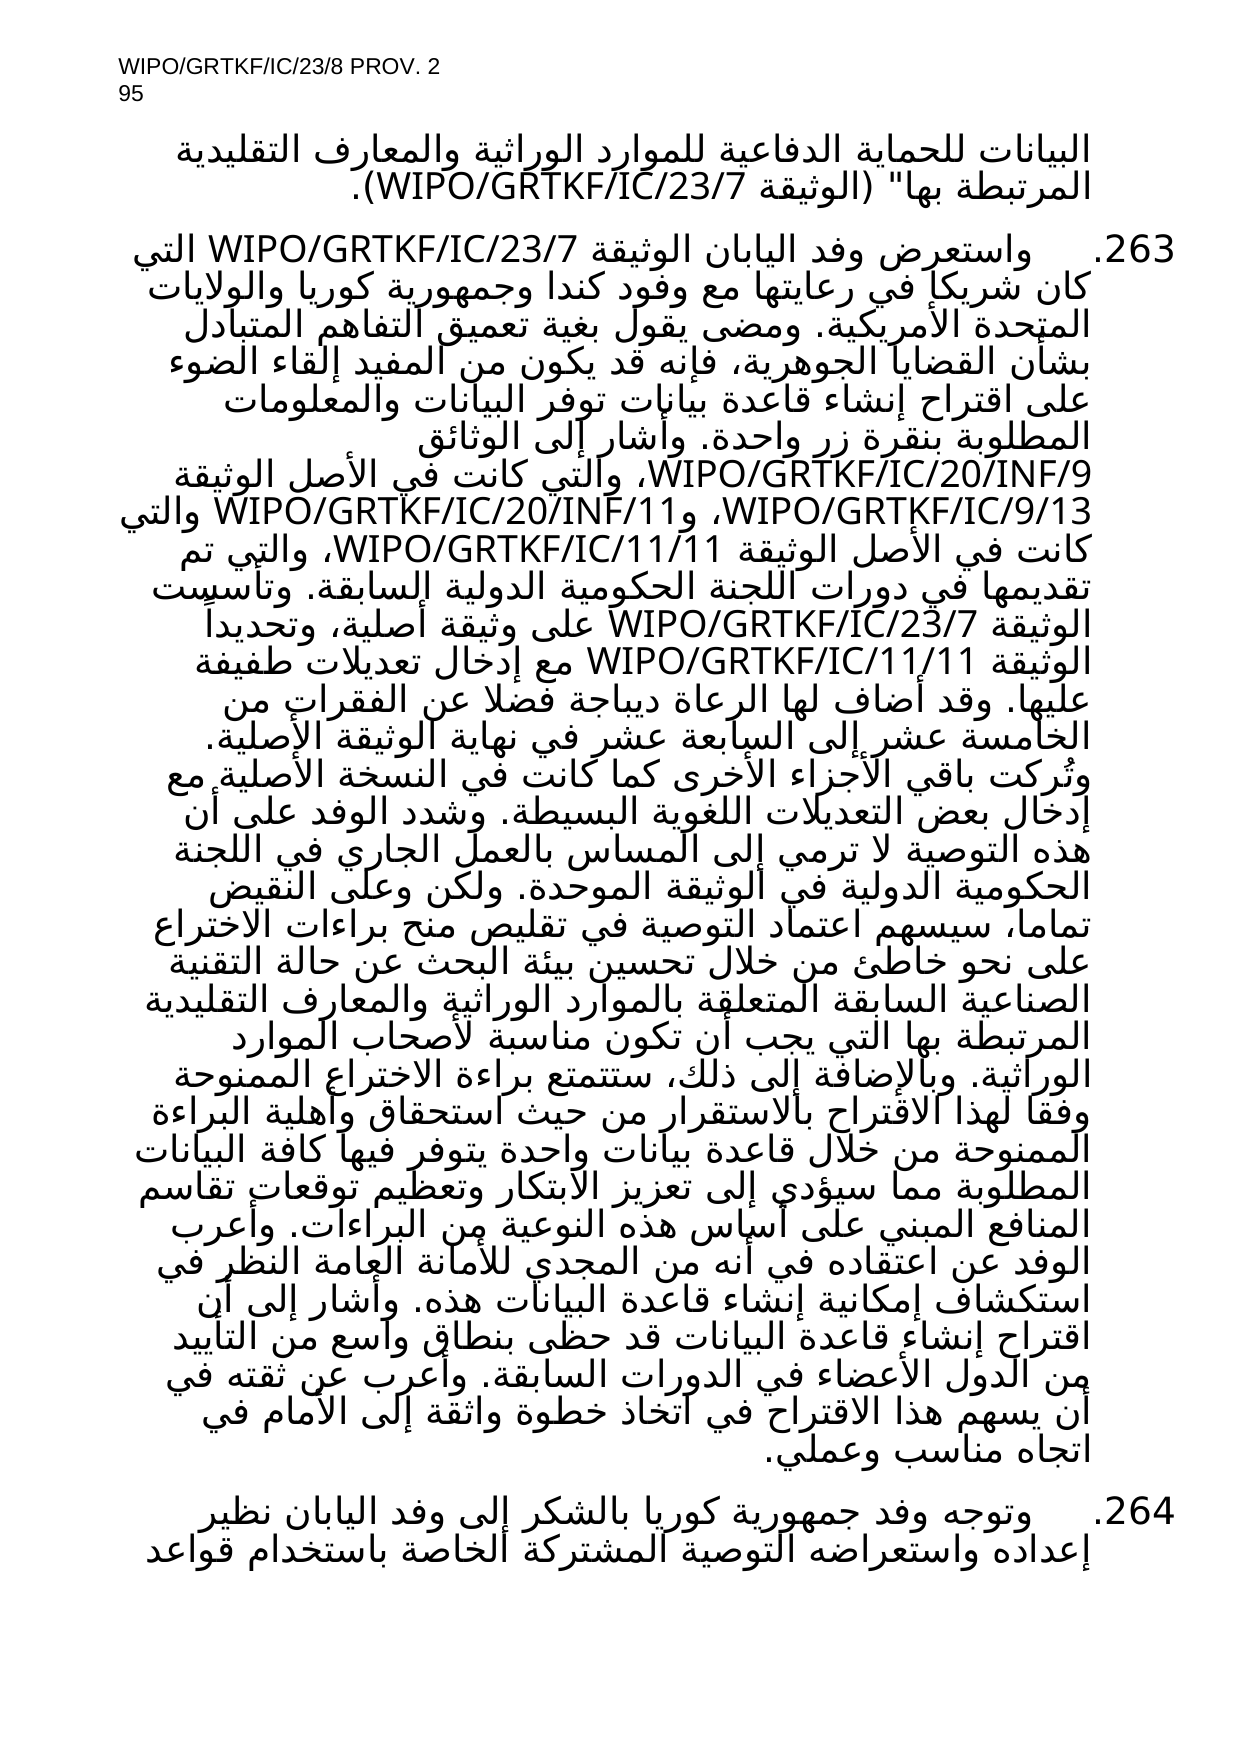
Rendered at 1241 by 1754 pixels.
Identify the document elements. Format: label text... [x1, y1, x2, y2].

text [118, 1495, 1092, 1570]
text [118, 132, 1092, 207]
text واستعرض وفد اليابان الوثيقة WIPO/GRTKF/IC/23/7 التي كان شريكا في رعايتها مع وفود كندا وجمهورية كوريا والولايات المتحدة الأمريكية. ومضى يقول بغية تعميق التفاهم المتبادل بشأن القضايا الجوهرية، فإنه قد يكون من المفيد إلقاء الضوء على اقتراح إنشاء قاعدة بيانات توفر البيانات والمعلومات المطلوبة بنقرة زر واحدة. وأشار إلى الوثائق WIPO/GRTKF/IC/20/INF/9، والتي كانت في الأصل الوثيقة WIPO/GRTKF/IC/9/13، وWIPO/GRTKF/IC/20/INF/11 والتي كانت في الأصل الوثيقة WIPO/GRTKF/IC/11/11، والتي تم تقديمها في دورات اللجنة الحكومية الدولية السابقة. وتأسست الوثيقة WIPO/GRTKF/IC/23/7 على وثيقة أصلية، وتحديداً الوثيقة WIPO/GRTKF/IC/11/11 مع إدخال تعديلات طفيفة عليها. وقد أضاف لها الرعاة ديباجة فضلا عن الفقرات من الخامسة عشر إلى السابعة عشر في نهاية الوثيقة الأصلية. وتُركت باقي الأجزاء الأخرى كما كانت في النسخة الأصلية مع إدخال بعض التعديلات اللغوية البسيطة. وشدد الوفد على أن هذه التوصية لا ترمي إلى المساس بالعمل الجاري في اللجنة الحكومية الدولية في الوثيقة الموحدة. ولكن وعلى النقيض تماما، سيسهم اعتماد التوصية في تقليص منح براءات الاختراع على نحو خاطئ من خلال تحسين بيئة البحث عن حالة التقنية الصناعية السابقة المتعلقة بالموارد الوراثية والمعارف التقليدية المرتبطة بها التي يجب أن تكون مناسبة لأصحاب الموارد الوراثية. وباﻹضافة إلى ذلك، ستتمتع براءة الاختراع الممنوحة وفقا لهذا الاقتراح بالاستقرار من حيث استحقاق وأهلية البراءة الممنوحة من خلال قاعدة بيانات واحدة يتوفر فيها كافة البيانات المطلوبة مما سيؤدي إلى تعزيز الابتكار وتعظيم توقعات تقاسم المنافع المبني على أساس هذه النوعية من البراءات. وأعرب الوفد عن اعتقاده في أنه من المجدي للأمانة العامة النظر في استكشاف إمكانية إنشاء قاعدة البيانات هذه. وأشار إلى أن اقتراح إنشاء قاعدة البيانات قد حظى بنطاق واسع من التأييد من الدول الأعضاء في الدورات السابقة. وأعرب عن ثقته في أن يسهم هذا الاقتراح في اتخاذ خطوة واثقة إلى الأمام في اتجاه مناسب وعملي. [118, 232, 1092, 1470]
